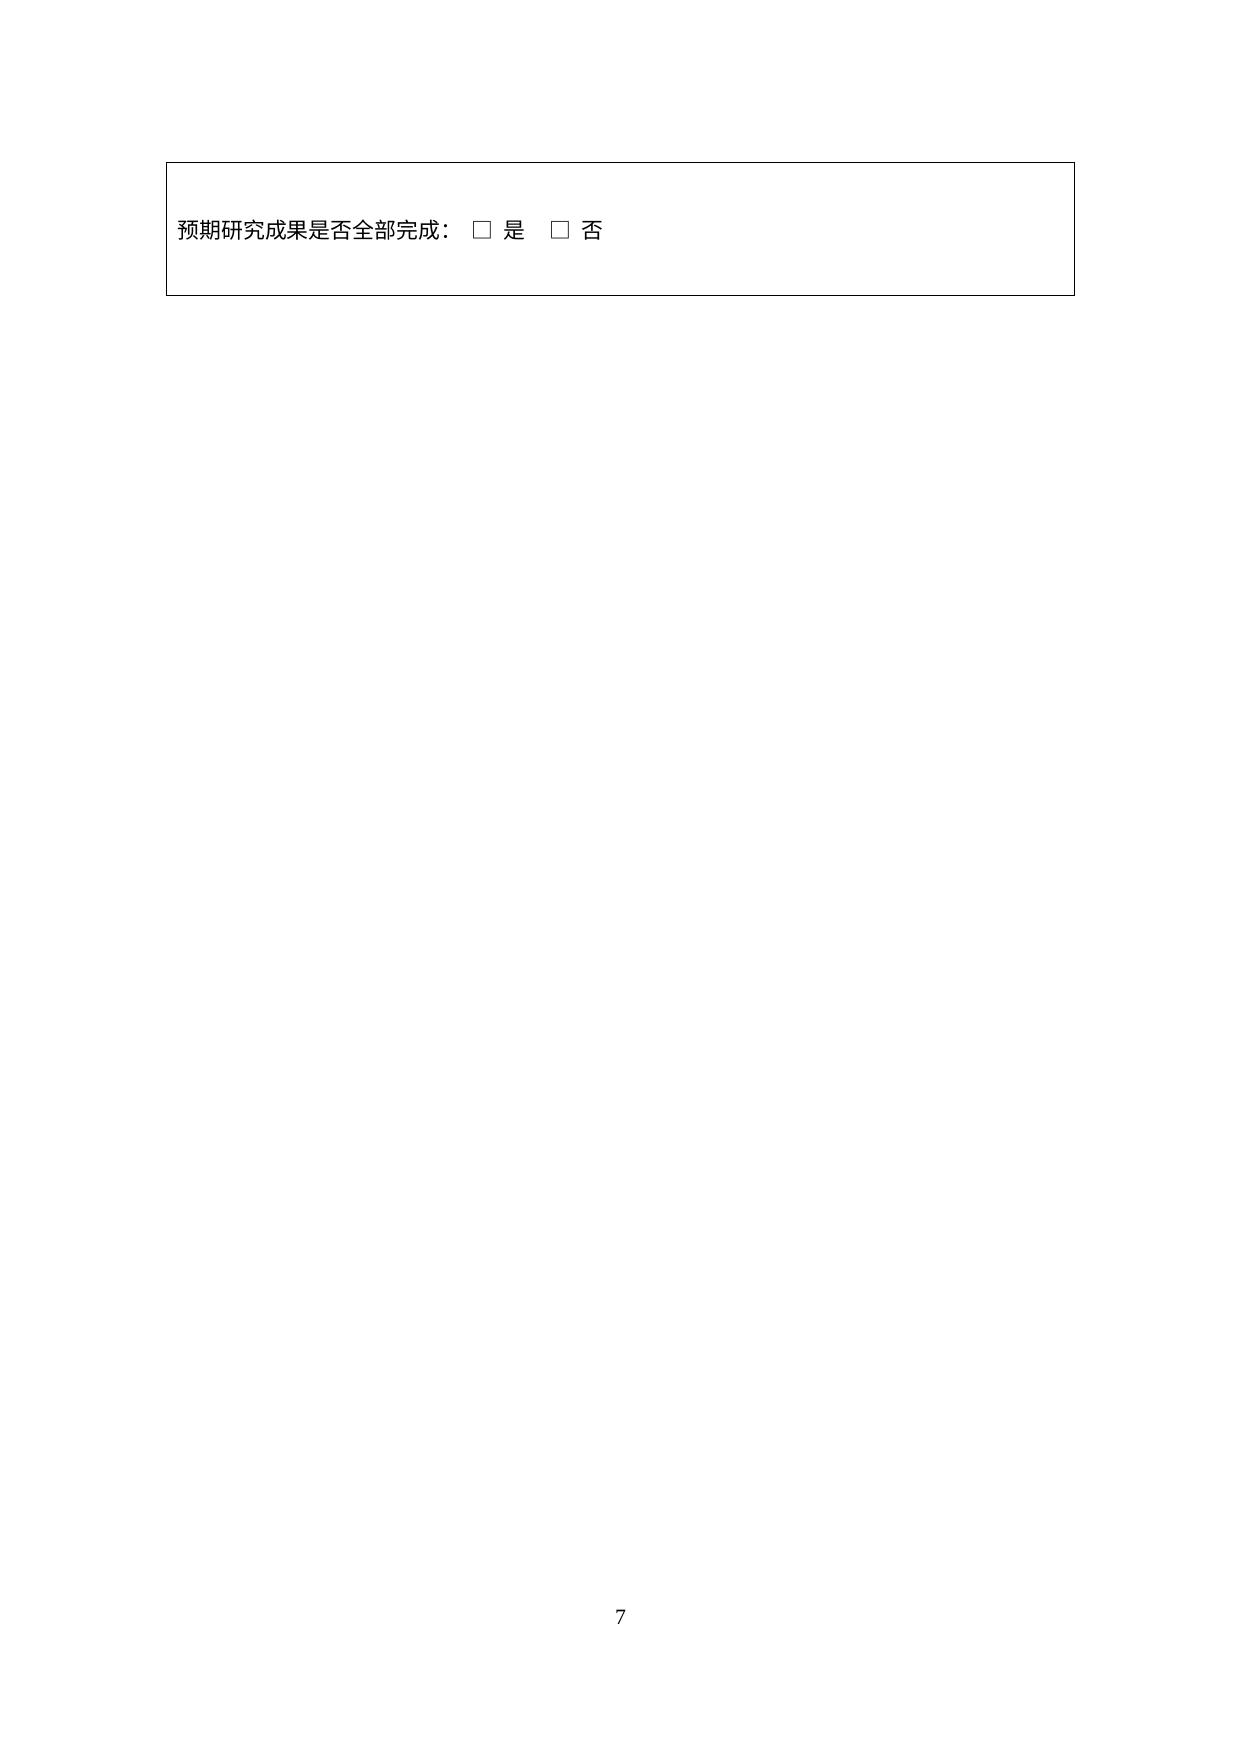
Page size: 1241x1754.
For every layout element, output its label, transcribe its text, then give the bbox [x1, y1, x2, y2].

table_cell 预期研究成果是否全部完成： □ 是 □ 否 [167, 163, 1074, 295]
